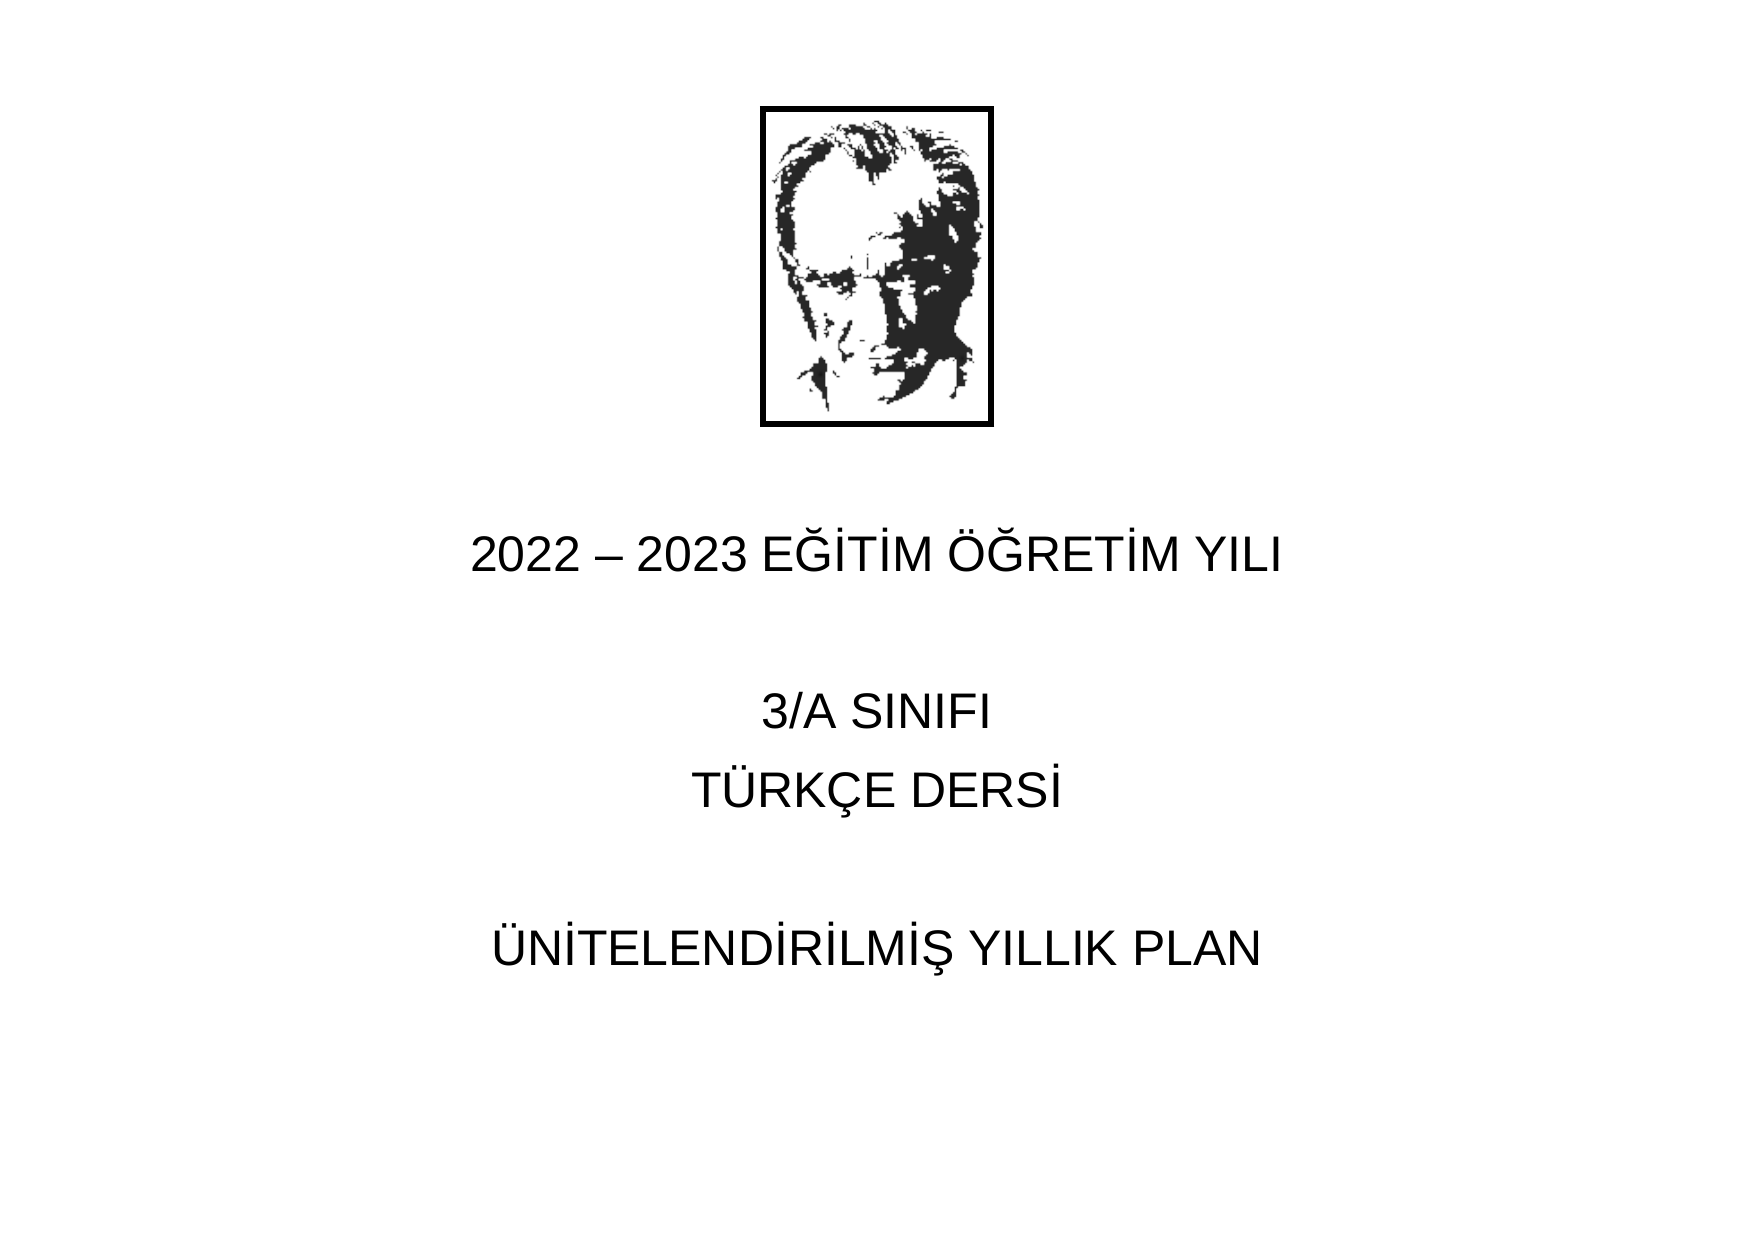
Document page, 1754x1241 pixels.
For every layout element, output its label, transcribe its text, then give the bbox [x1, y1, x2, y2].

text TÜRKÇE DERSİ [59, 761, 1695, 818]
text 2022 – 2023 EĞİTİM ÖĞRETİM YILI [59, 524, 1695, 582]
picture [766, 112, 988, 421]
text ÜNİTELENDİRİLMİŞ YILLIK PLAN [59, 918, 1695, 976]
text 3/A SINIFI [59, 682, 1695, 739]
